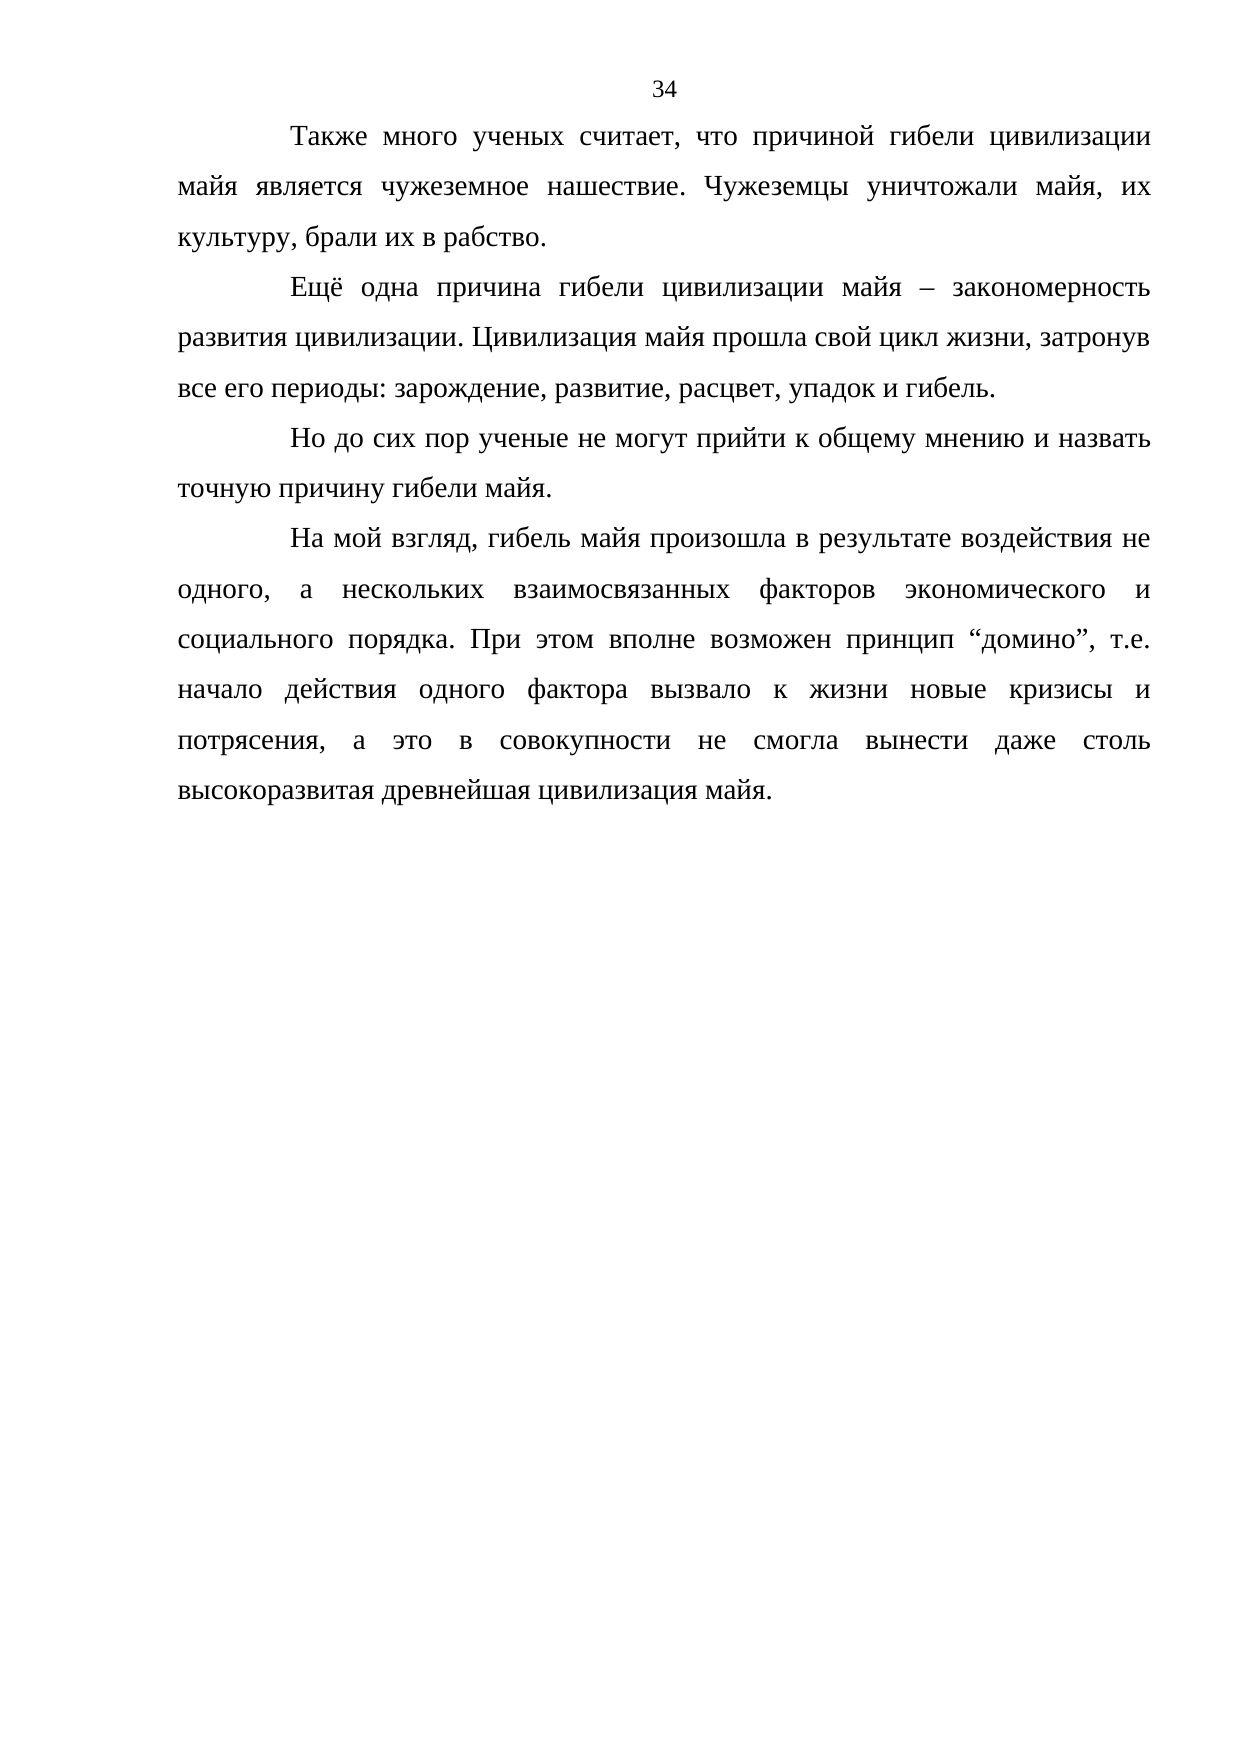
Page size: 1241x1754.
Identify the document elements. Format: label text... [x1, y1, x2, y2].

text Но до сих пор ученые не могут прийти к общему мнению и назвать точную причину гибели майя. [177, 420, 1152, 504]
text На мой взгляд, гибель майя произошла в результате воздействия не одного, а нескольких взаимосвязанных факторов экономического и социального порядка. При этом вполне возможен принцип “домино”, т.е. начало действия одного фактора вызвало к жизни новые кризисы и потрясения, а это в совокупности не смогла вынести даже столь высокоразвитая древнейшая цивилизация майя. [177, 521, 1152, 806]
text Ещё одна причина гибели цивилизации майя – закономерность развития цивилизации. Цивилизация майя прошла свой цикл жизни, затронув все его периоды: зарождение, развитие, расцвет, упадок и гибель. [177, 269, 1152, 403]
text Также много ученых считает, что причиной гибели цивилизации майя является чужеземное нашествие. Чужеземцы уничтожали майя, их культуру, брали их в рабство. [177, 118, 1152, 252]
